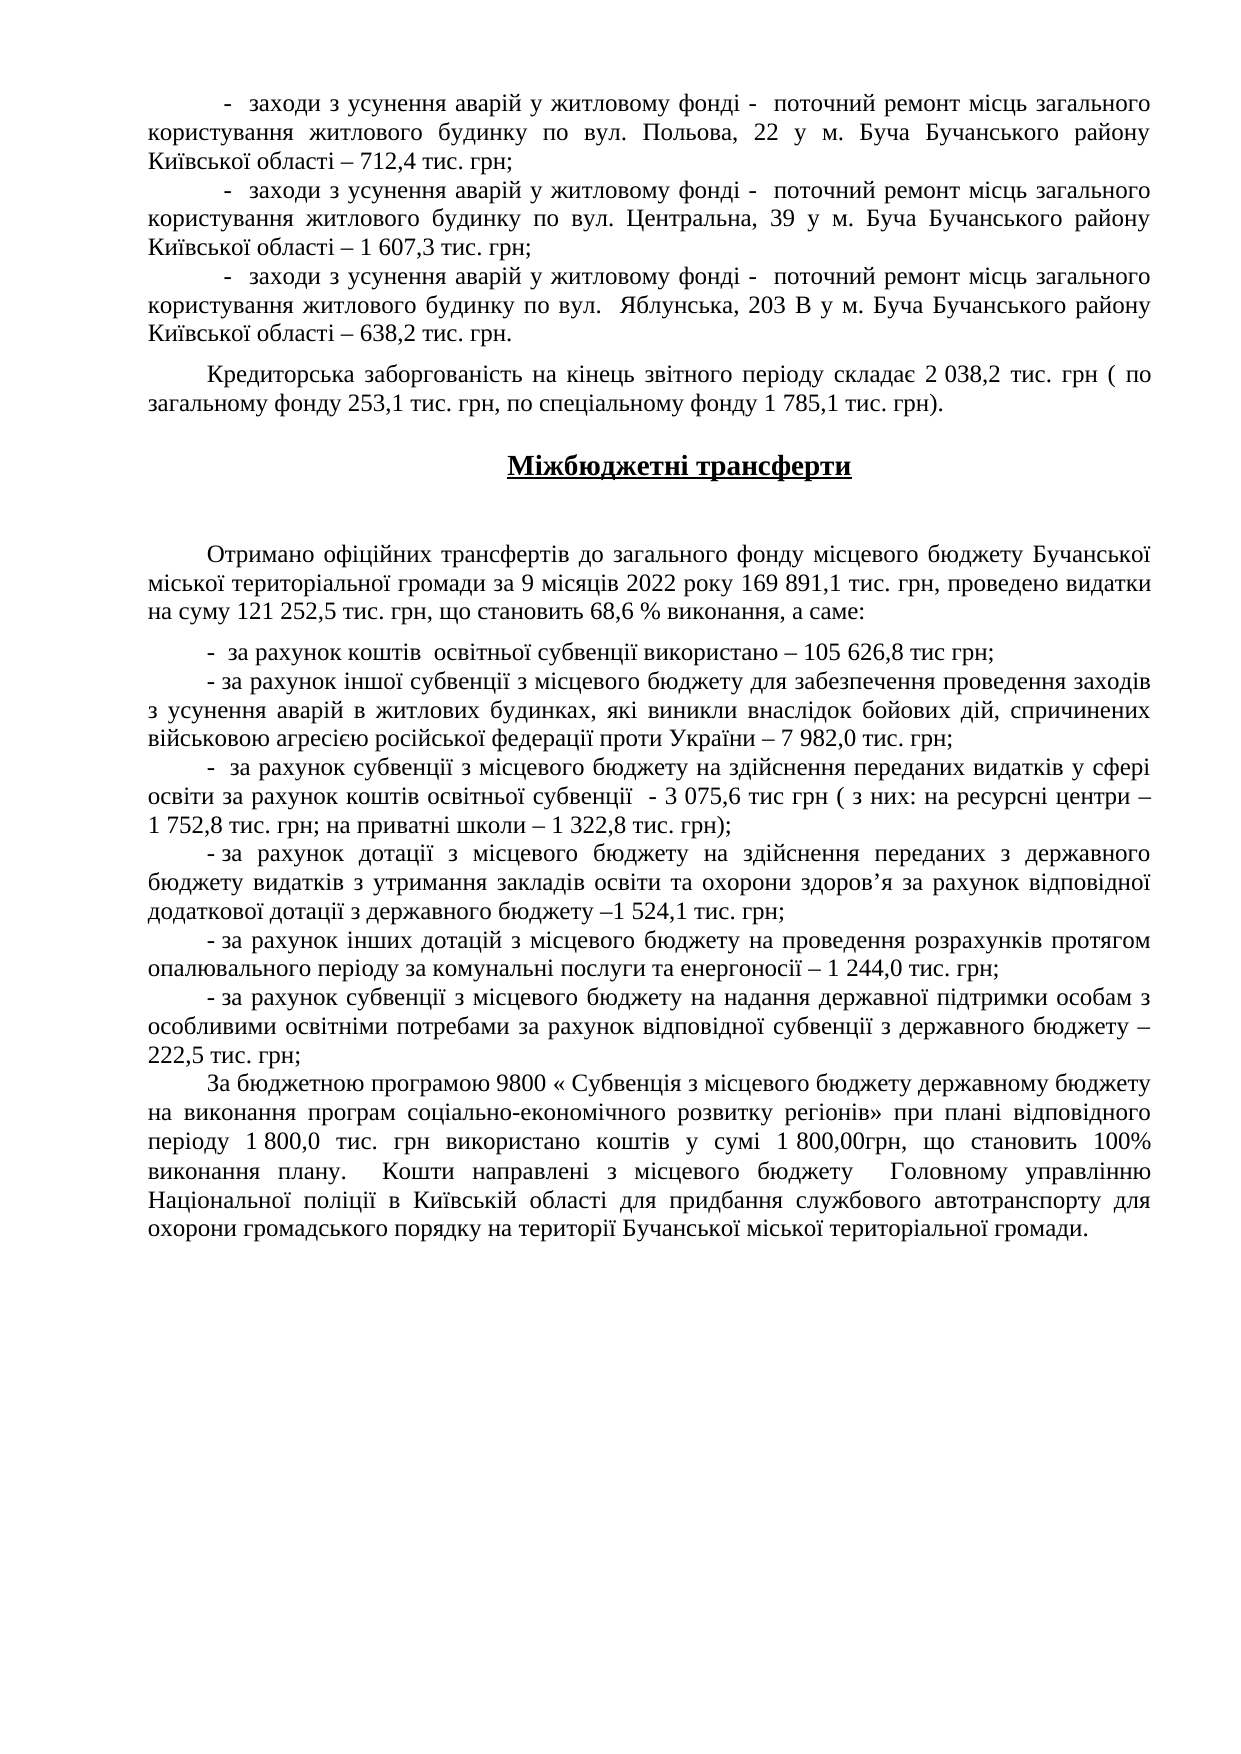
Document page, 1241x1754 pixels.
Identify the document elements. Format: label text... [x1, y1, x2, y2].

text - заходи з усунення аварій у житловому фонді - поточний ремонт місць загального користування житлового будинку по вул. Польова, 22 у м. Буча Бучанського району Київської області – 712,4 тис. грн; [148, 88, 1152, 175]
title за рахунок дотації з місцевого бюджету на здійснення переданих з державного бюджету видатків з утримання закладів освіти та охорони здоров’я за рахунок відповідної додаткової дотації з державного бюджету –1 524,1 тис. грн; [148, 838, 1152, 925]
title за рахунок субвенції з місцевого бюджету на здійснення переданих видатків у сфері освіти за рахунок коштів освітньої субвенції - 3 075,6 тис грн ( з них: на ресурсні центри – 1 752,8 тис. грн; на приватні школи – 1 322,8 тис. грн); [148, 752, 1152, 838]
text - заходи з усунення аварій у житловому фонді - поточний ремонт місць загального користування житлового будинку по вул. Центральна, 39 у м. Буча Бучанського району Київської області – 1 607,3 тис. грн; [148, 175, 1152, 261]
text - заходи з усунення аварій у житловому фонді - поточний ремонт місць загального користування житлового будинку по вул. Яблунська, 203 В у м. Буча Бучанського району Київської області – 638,2 тис. грн. [148, 261, 1152, 347]
text За бюджетною програмою 9800 « Субвенція з місцевого бюджету державному бюджету на виконання програм соціально-економічного розвитку регіонів» при плані відповідного періоду 1 800,0 тис. грн використано коштів у сумі 1 800,00грн, що становить 100% виконання плану. Кошти направлені з місцевого бюджету Головному управлінню Національної поліції в Київській області для придбання службового автотранспорту для охорони громадського порядку на території Бучанської міської територіальної громади. [148, 1068, 1152, 1242]
title Отримано офіційних трансфертів до загального фонду місцевого бюджету Бучанської міської територіальної громади за 9 місяців 2022 року 169 891,1 тис. грн, проведено видатки на суму 121 252,5 тис. грн, що становить 68,6 % виконання, а саме: [148, 539, 1152, 625]
text Кредиторська заборгованість на кінець звітного періоду складає 2 038,2 тис. грн ( по загальному фонду 253,1 тис. грн, по спеціальному фонду 1 785,1 тис. грн). [148, 359, 1152, 417]
title за рахунок субвенції з місцевого бюджету на надання державної підтримки особам з особливими освітніми потребами за рахунок відповідної субвенції з державного бюджету – 222,5 тис. грн; [148, 982, 1152, 1068]
title за рахунок іншої субвенції з місцевого бюджету для забезпечення проведення заходів з усунення аварій в житлових будинках, які виникли внаслідок бойових дій, спричинених військовою агресією російської федерації проти України – 7 982,0 тис. грн; [148, 666, 1152, 752]
title за рахунок інших дотацій з місцевого бюджету на проведення розрахунків протягом опалювального періоду за комунальні послуги та енергоносії – 1 244,0 тис. грн; [148, 925, 1152, 982]
title за рахунок коштів освітньої субвенції використано – 105 626,8 тис грн; [148, 637, 1152, 666]
title Міжбюджетні трансферти [148, 448, 1152, 481]
